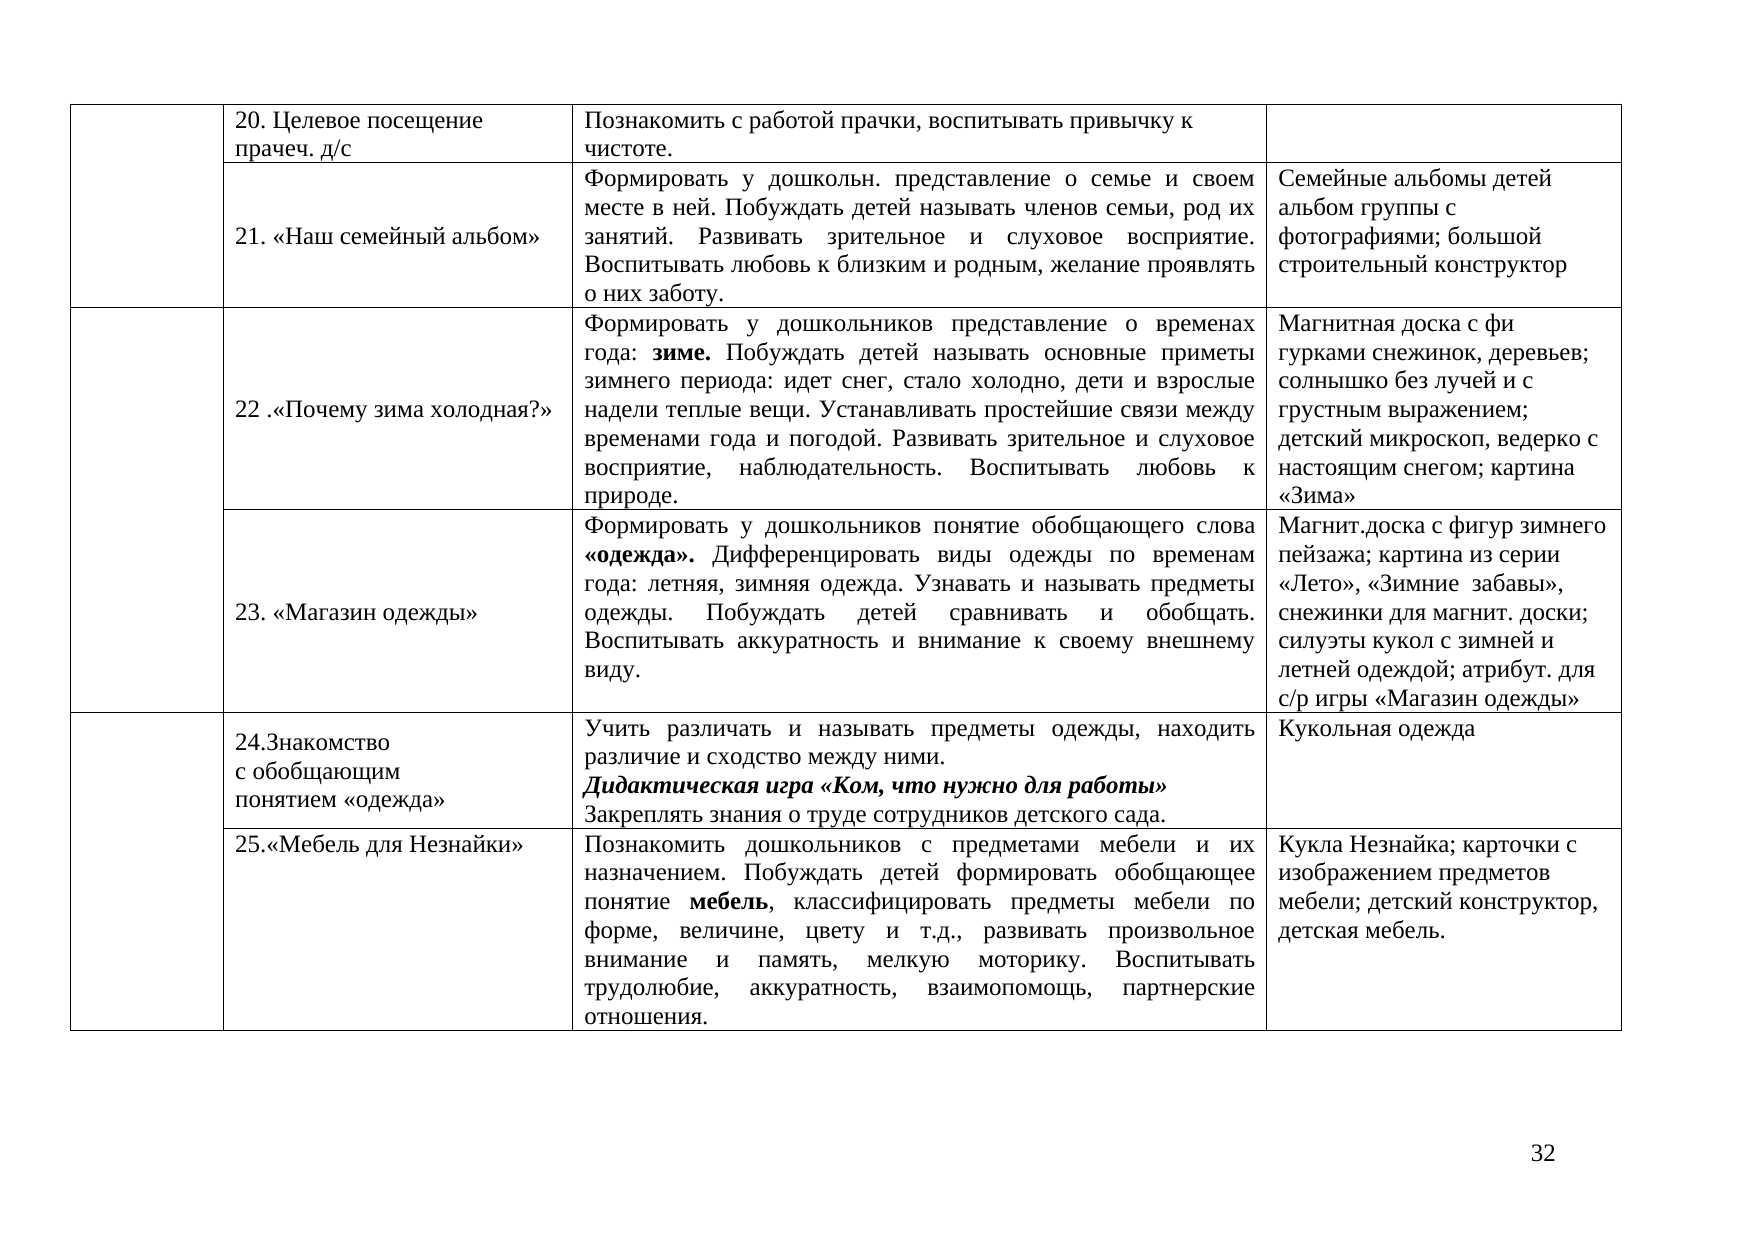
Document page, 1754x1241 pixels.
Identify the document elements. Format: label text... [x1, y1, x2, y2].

table_cell 21. «Наш семейный альбом» [224, 163, 572, 307]
table_cell Формировать у дошкольников представление о временах года: зиме. Побуждать детей называть основные приметы зимнего периода: идет снег, стало холодно, дети и взрослые надели теплые вещи. Устанавливать простейшие связи между временами года и погодой. Развивать зрительное и слуховое восприятие, наблюдательность. Воспитывать любовь к природе. [573, 308, 1266, 509]
table_cell 20. Целевое посещение прачеч. д/с [224, 105, 572, 162]
table_cell 23. «Магазин одежды» [224, 510, 572, 712]
table_cell Формировать у дошкольников понятие обобщающего слова «одежда». Дифференцировать виды одежды по временам года: летняя, зимняя одежда. Узнавать и называть предметы одежды. Побуждать детей сравнивать и обобщать. Воспитывать аккуратность и внимание к своему внешнему виду. [573, 510, 1266, 712]
table_cell Формировать у дошкольн. представление о семье и своем месте в ней. Побуждать детей называть членов семьи, род их занятий. Развивать зрительное и слуховое восприятие. Воспитывать любовь к близким и родным, желание проявлять о них заботу. [573, 163, 1266, 307]
table_cell [71, 308, 223, 712]
table_cell Магнит.доска с фигур зимнего пейзажа; картина из серии «Лето», «Зимние забавы», снежинки для магнит. доски; силуэты кукол с зимней и летней одеждой; атрибут. для с/р игры «Магазин одежды» [1267, 510, 1621, 712]
table_cell 22 .«Почему зима холодная?» [224, 308, 572, 509]
table_cell Кукла Незнайка; карточки с изображением предметов мебели; детский конструктор, детская мебель. [1267, 829, 1621, 1030]
table_cell [71, 713, 223, 1030]
table_cell Учить различать и называть предметы одежды, находить различие и сходство между ними. Дидактическая игра «Ком, что нужно для работы» Закреплять знания о труде сотрудников детского сада. [573, 713, 1266, 828]
table_cell [1267, 105, 1621, 162]
table_cell Магнитная доска с фи гурками снежинок, деревьев; солнышко без лучей и с грустным выражением; детский микроскоп, ведерко с настоящим снегом; картина «Зима» [1267, 308, 1621, 509]
table_cell Познакомить дошкольников с предметами мебели и их назначением. Побуждать детей формировать обобщающее понятие мебель, классифицировать предметы мебели по форме, величине, цвету и т.д., развивать произвольное внимание и память, мелкую моторику. Воспитывать трудолюбие, аккуратность, взаимопомощь, партнерские отношения. [573, 829, 1266, 1030]
table_cell 24.Знакомство с обобщающим понятием «одежда» [224, 713, 572, 828]
table_cell Семейные альбомы детей альбом группы с фотографиями; большой строительный конструктор [1267, 163, 1621, 307]
table_cell Познакомить с работой прачки, воспитывать привычку к чистоте. [573, 105, 1266, 162]
table_cell 25.«Мебель для Незнайки» [224, 829, 572, 1030]
table_cell Кукольная одежда [1267, 713, 1621, 828]
